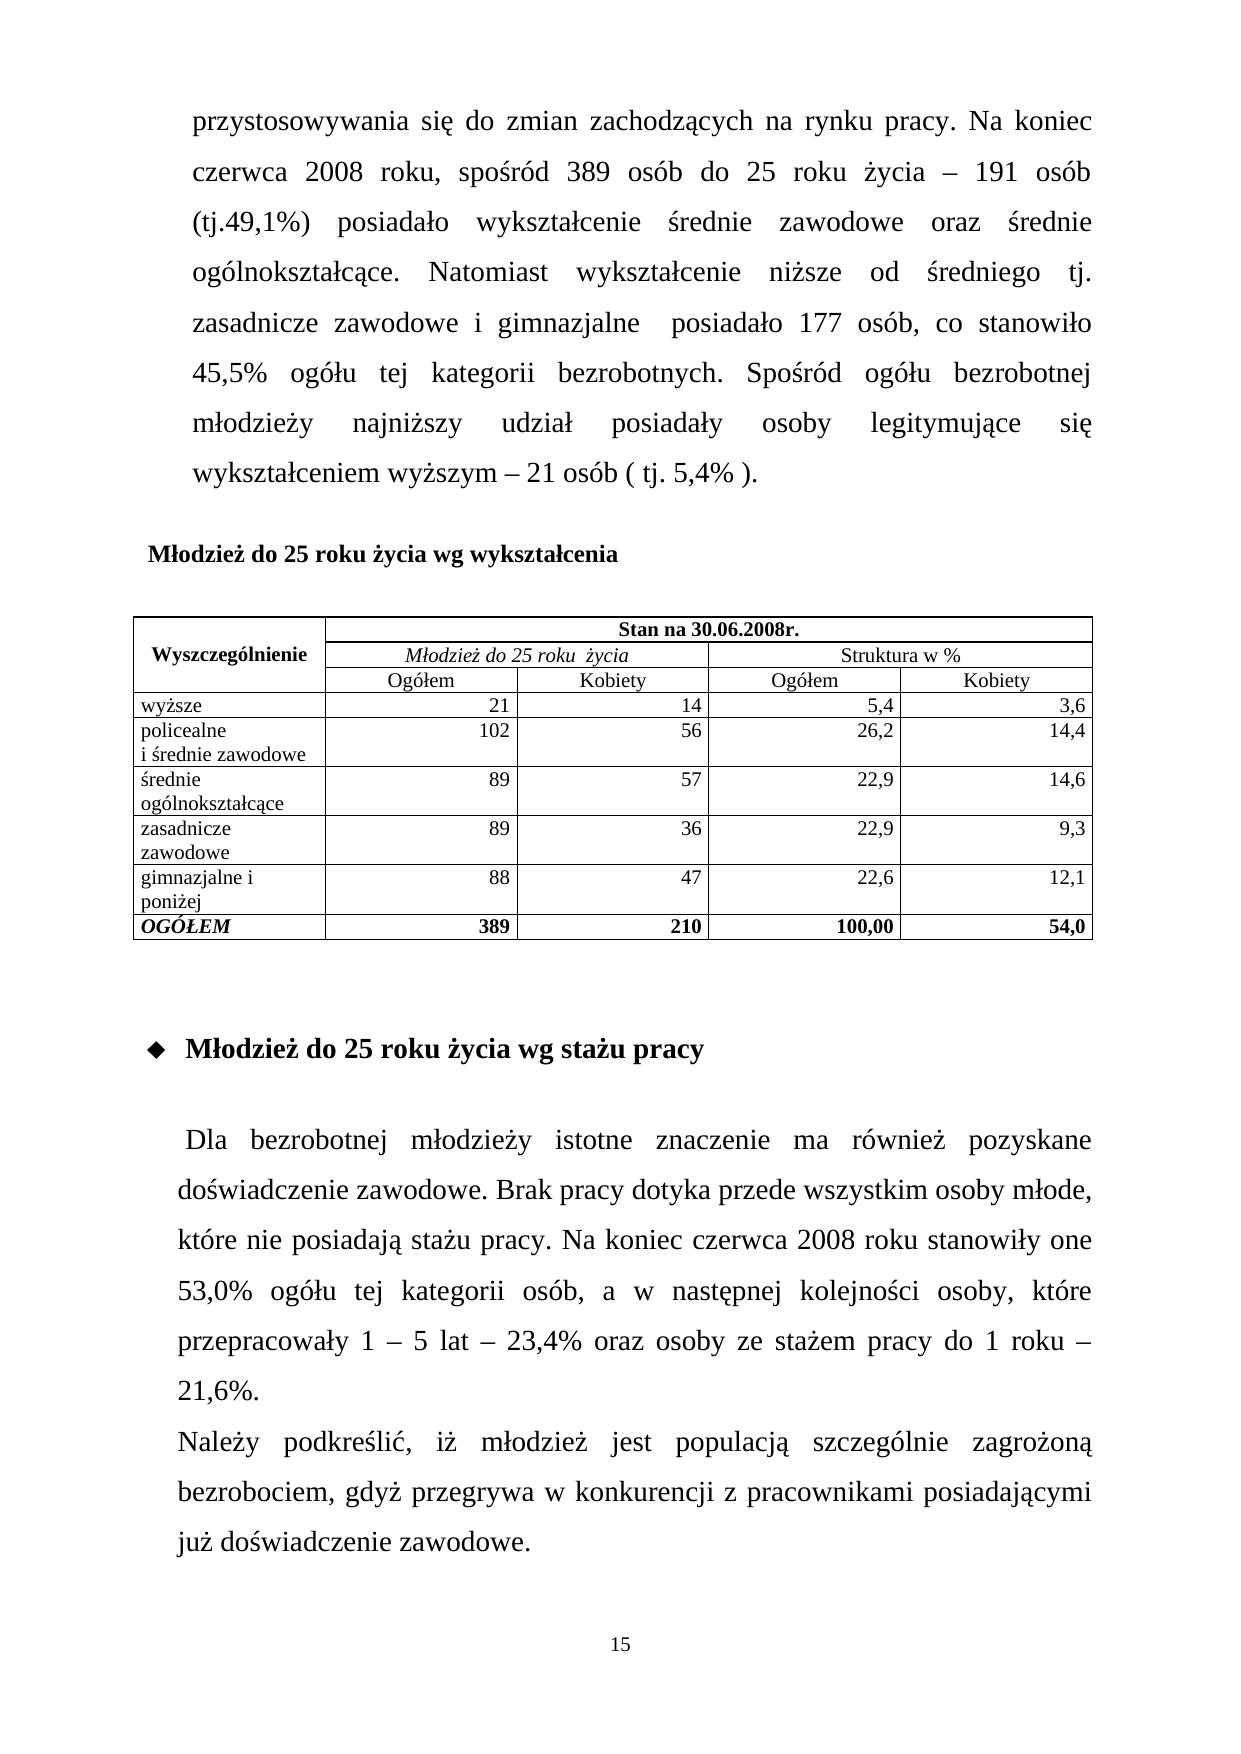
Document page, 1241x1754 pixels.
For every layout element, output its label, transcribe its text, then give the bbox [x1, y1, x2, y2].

table_cell 3,6 [901, 693, 1092, 717]
table_cell 389 [326, 915, 517, 938]
table_cell 14,6 [901, 767, 1092, 815]
text Młodzież do 25 roku życia wg wykształcenia [148, 539, 1093, 568]
table_cell 21 [326, 693, 517, 717]
table_cell OGÓŁEM [134, 915, 325, 938]
table_cell gimnazjalne i poniżej [134, 865, 325, 913]
table_header Stan na 30.06.2008r. [326, 618, 1092, 641]
text Należy podkreślić, iż młodzież jest populacją szczególnie zagrożoną bezrobociem, gdyż przegrywa w konkurencji z pracownikami posiadającymi już doświadczenie zawodowe. [177, 1424, 1093, 1558]
table_header Wyszczególnienie [134, 618, 325, 692]
list Młodzież do 25 roku życia wg stażu pracy [148, 1031, 1093, 1064]
table_cell 54,0 [901, 915, 1092, 938]
table_cell Kobiety [518, 668, 708, 692]
table_cell 100,00 [709, 915, 900, 938]
table_cell 22,9 [709, 767, 900, 815]
table_cell zasadnicze zawodowe [134, 816, 325, 864]
table_cell Ogółem [326, 668, 517, 692]
table_cell 9,3 [901, 816, 1092, 864]
table_cell średnie ogólnokształcące [134, 767, 325, 815]
table_cell 26,2 [709, 718, 900, 766]
table_cell 102 [326, 718, 517, 766]
table_cell Kobiety [901, 668, 1092, 692]
table_cell 88 [326, 865, 517, 913]
table_cell 36 [518, 816, 708, 864]
table_cell 47 [518, 865, 708, 913]
table_cell wyższe [134, 693, 325, 717]
table_cell 22,6 [709, 865, 900, 913]
table_cell 210 [518, 915, 708, 938]
table_cell 57 [518, 767, 708, 815]
table_cell 22,9 [709, 816, 900, 864]
table_cell Młodzież do 25 roku życia [326, 643, 708, 667]
table_cell Struktura w % [709, 643, 1092, 667]
table_cell 89 [326, 816, 517, 864]
table_cell Ogółem [709, 668, 900, 692]
text Dla bezrobotnej młodzieży istotne znaczenie ma również pozyskane doświadczenie zawodowe. Brak pracy dotyka przede wszystkim osoby młode, które nie posiadają stażu pracy. Na koniec czerwca 2008 roku stanowiły one 53,0% ogółu tej kategorii osób, a w następnej kolejności osoby, które przepracowały 1 – 5 lat – 23,4% oraz osoby ze stażem pracy do 1 roku – 21,6%. [177, 1122, 1093, 1407]
table_cell 56 [518, 718, 708, 766]
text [192, 103, 1093, 489]
table_cell 14,4 [901, 718, 1092, 766]
table_cell 12,1 [901, 865, 1092, 913]
table_cell 89 [326, 767, 517, 815]
table_cell 5,4 [709, 693, 900, 717]
table_cell 14 [518, 693, 708, 717]
table_cell policealne i średnie zawodowe [134, 718, 325, 766]
